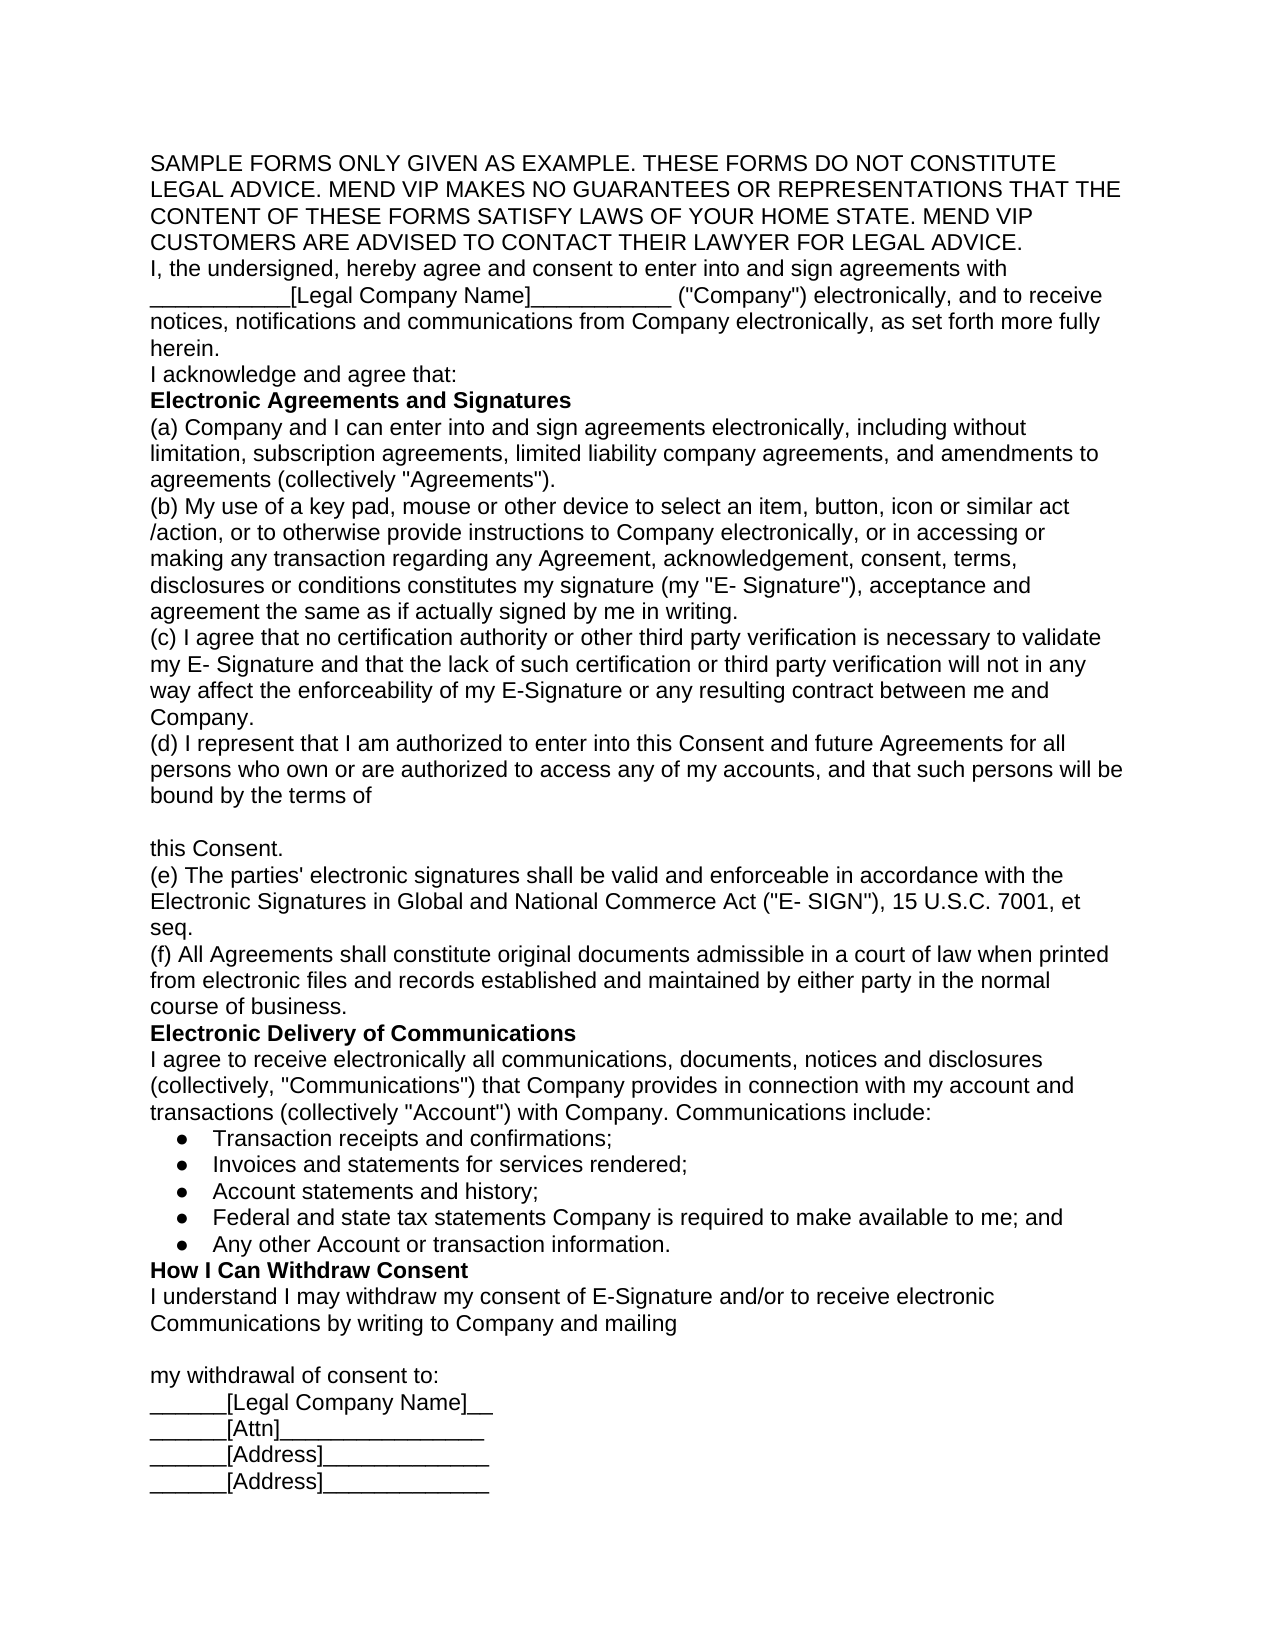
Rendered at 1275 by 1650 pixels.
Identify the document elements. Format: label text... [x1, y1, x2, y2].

text ______[Legal Company Name]__ [150, 1389, 1125, 1415]
text (a) Company and I can enter into and sign agreements electronically, including without limitation, subscription agreements, limited liability company agreements, and amendments to agreements (collectively "Agreements"). [150, 413, 1125, 493]
text Electronic Agreements and Signatures [150, 387, 1125, 413]
text my withdrawal of consent to: [150, 1362, 1125, 1389]
text How I Can Withdraw Consent [150, 1257, 1125, 1283]
text ______[Address]_____________ [150, 1441, 1125, 1468]
text I, the undersigned, hereby agree and consent to enter into and sign agreements with ___________[Legal Company Name]___________ ("Company") electronically, and to receive notices, notifications and communications from Company electronically, as set forth more fully herein. [150, 255, 1125, 361]
text (d) I represent that I am authorized to enter into this Consent and future Agreements for all persons who own or are authorized to access any of my accounts, and that such persons will be bound by the terms of [150, 730, 1125, 809]
list Invoices and statements for services rendered; [175, 1151, 1125, 1178]
text I acknowledge and agree that: [150, 361, 1125, 387]
list Any other Account or transaction information. [175, 1231, 1125, 1257]
list Transaction receipts and confirmations; [175, 1125, 1125, 1151]
text (f) All Agreements shall constitute original documents admissible in a court of law when printed from electronic files and records established and maintained by either party in the normal course of business. [150, 941, 1125, 1020]
text (e) The parties' electronic signatures shall be valid and enforceable in accordance with the Electronic Signatures in Global and National Commerce Act ("E- SIGN"), 15 U.S.C. 7001, et seq. [150, 862, 1125, 941]
text (c) I agree that no certification authority or other third party verification is necessary to validate my E- Signature and that the lack of such certification or third party verification will not in any way affect the enforceability of my E-Signature or any resulting contract between me and Company. [150, 624, 1125, 730]
text this Consent. [150, 835, 1125, 862]
text SAMPLE FORMS ONLY GIVEN AS EXAMPLE. THESE FORMS DO NOT CONSTITUTE LEGAL ADVICE. MEND VIP MAKES NO GUARANTEES OR REPRESENTATIONS THAT THE CONTENT OF THESE FORMS SATISFY LAWS OF YOUR HOME STATE. MEND VIP CUSTOMERS ARE ADVISED TO CONTACT THEIR LAWYER FOR LEGAL ADVICE. [150, 150, 1125, 255]
list Account statements and history; [175, 1178, 1125, 1204]
text Electronic Delivery of Communications [150, 1020, 1125, 1046]
list Federal and state tax statements Company is required to make available to me; and [175, 1204, 1125, 1231]
text ______[Address]_____________ [150, 1468, 1125, 1494]
text I understand I may withdraw my consent of E-Signature and/or to receive electronic Communications by writing to Company and mailing [150, 1283, 1125, 1336]
text (b) My use of a key pad, mouse or other device to select an item, button, icon or similar act /action, or to otherwise provide instructions to Company electronically, or in accessing or making any transaction regarding any Agreement, acknowledgement, consent, terms, disclosures or conditions constitutes my signature (my "E- Signature"), acceptance and agreement the same as if actually signed by me in writing. [150, 493, 1125, 624]
text ______[Attn]________________ [150, 1415, 1125, 1441]
text I agree to receive electronically all communications, documents, notices and disclosures (collectively, "Communications") that Company provides in connection with my account and transactions (collectively "Account") with Company. Communications include: [150, 1046, 1125, 1125]
